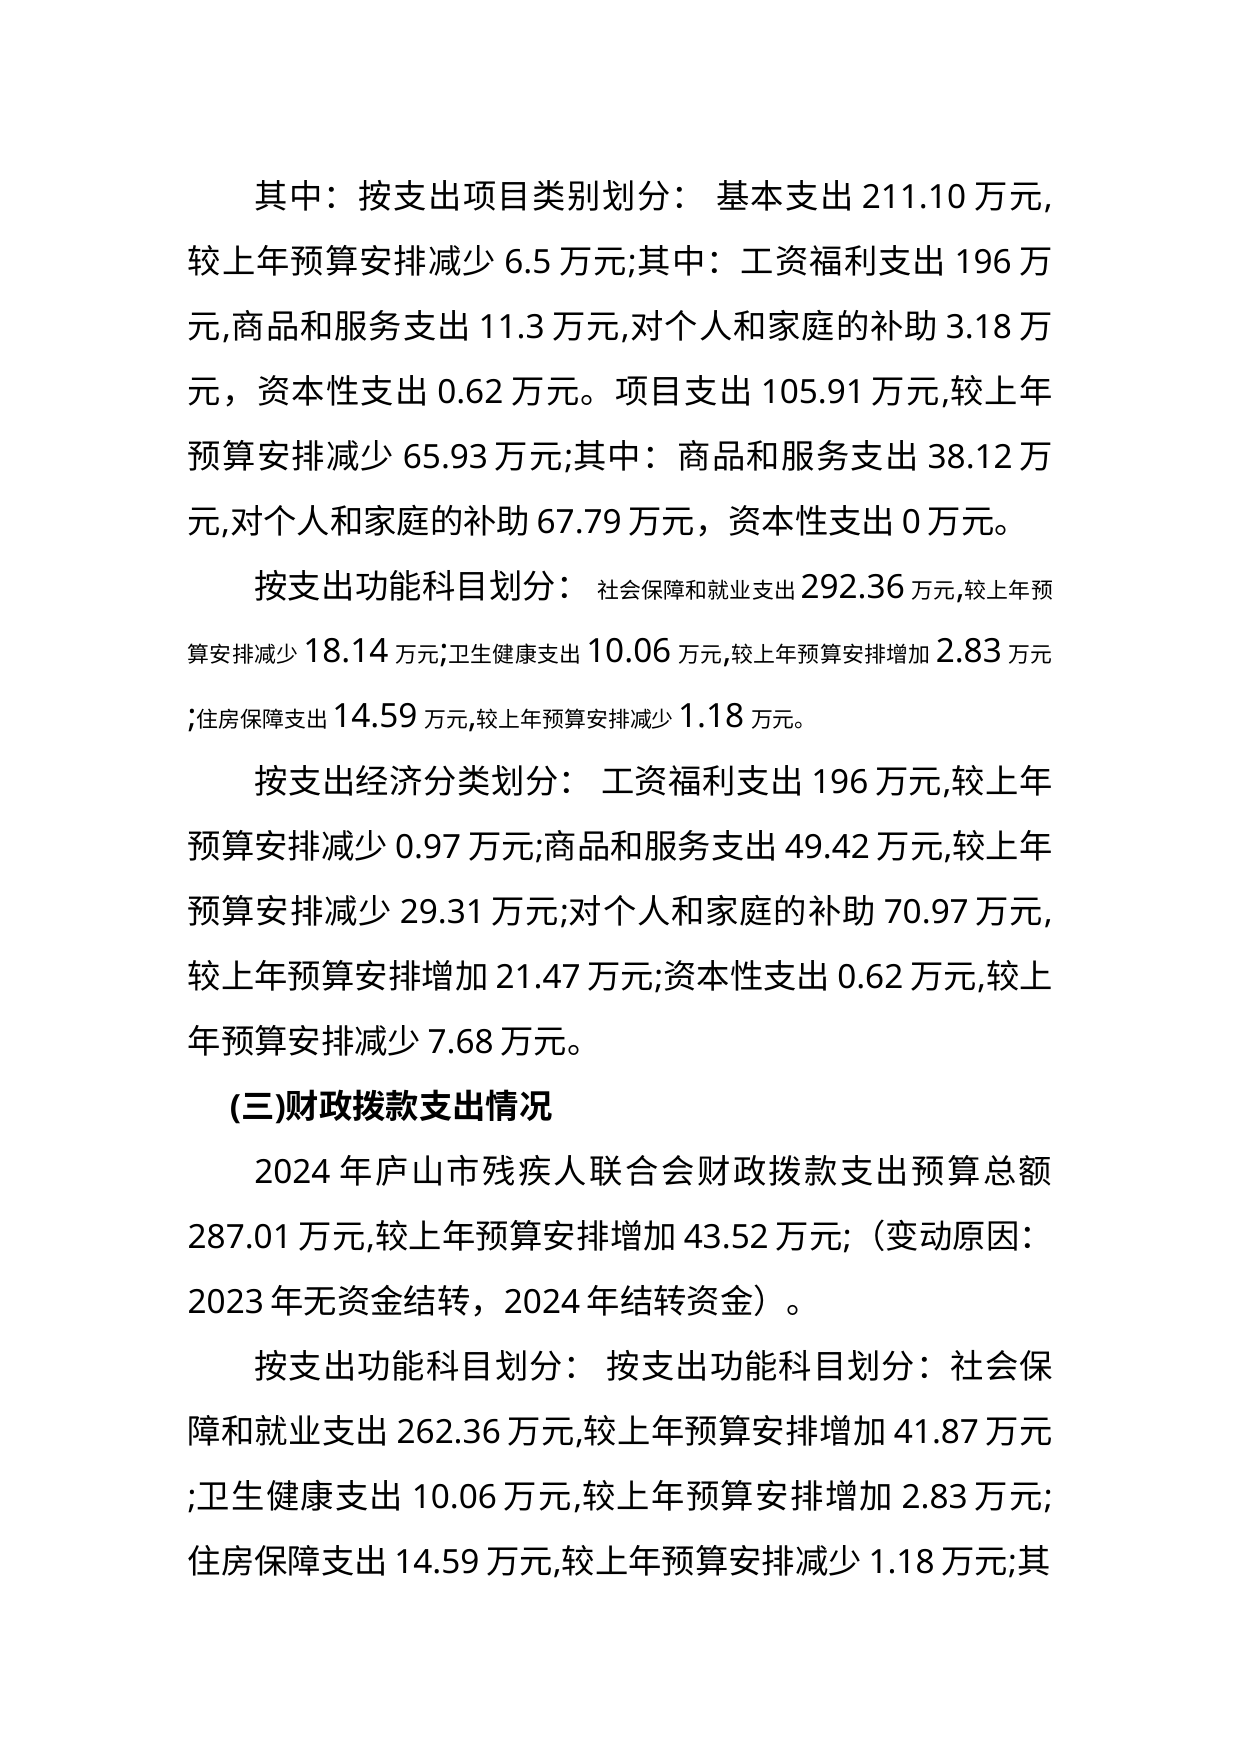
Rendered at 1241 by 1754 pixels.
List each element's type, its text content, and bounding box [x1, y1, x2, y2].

text 其中：按支出项目类别划分： 基本支出211.10万元,较上年预算安排减少6.5万元;其中：工资福利支出196万元,商品和服务支出11.3万元,对个人和家庭的补助3.18万元，资本性支出0.62万元。项目支出105.91万元,较上年预算安排减少65.93万元;其中：商品和服务支出38.12万元,对个人和家庭的补助67.79万元，资本性支出0万元。 [187, 162, 1053, 552]
text 按支出经济分类划分： 工资福利支出196万元,较上年预算安排减少0.97万元;商品和服务支出49.42万元,较上年预算安排减少29.31万元;对个人和家庭的补助70.97万元,较上年预算安排增加21.47万元;资本性支出0.62万元,较上年预算安排减少7.68万元。 [187, 747, 1053, 1072]
text 2024年庐山市残疾人联合会财政拨款支出预算总额287.01万元,较上年预算安排增加43.52万元;（变动原因：2023年无资金结转，2024年结转资金）。 [187, 1137, 1053, 1332]
text 按支出功能科目划分： 社会保障和就业支出292.36万元,较上年预算安排减少18.14万元;卫生健康支出10.06万元,较上年预算安排增加2.83万元;住房保障支出14.59万元,较上年预算安排减少1.18万元。 [187, 552, 1053, 747]
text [187, 1332, 1053, 1592]
text (三)财政拨款支出情况 [187, 1072, 1053, 1137]
